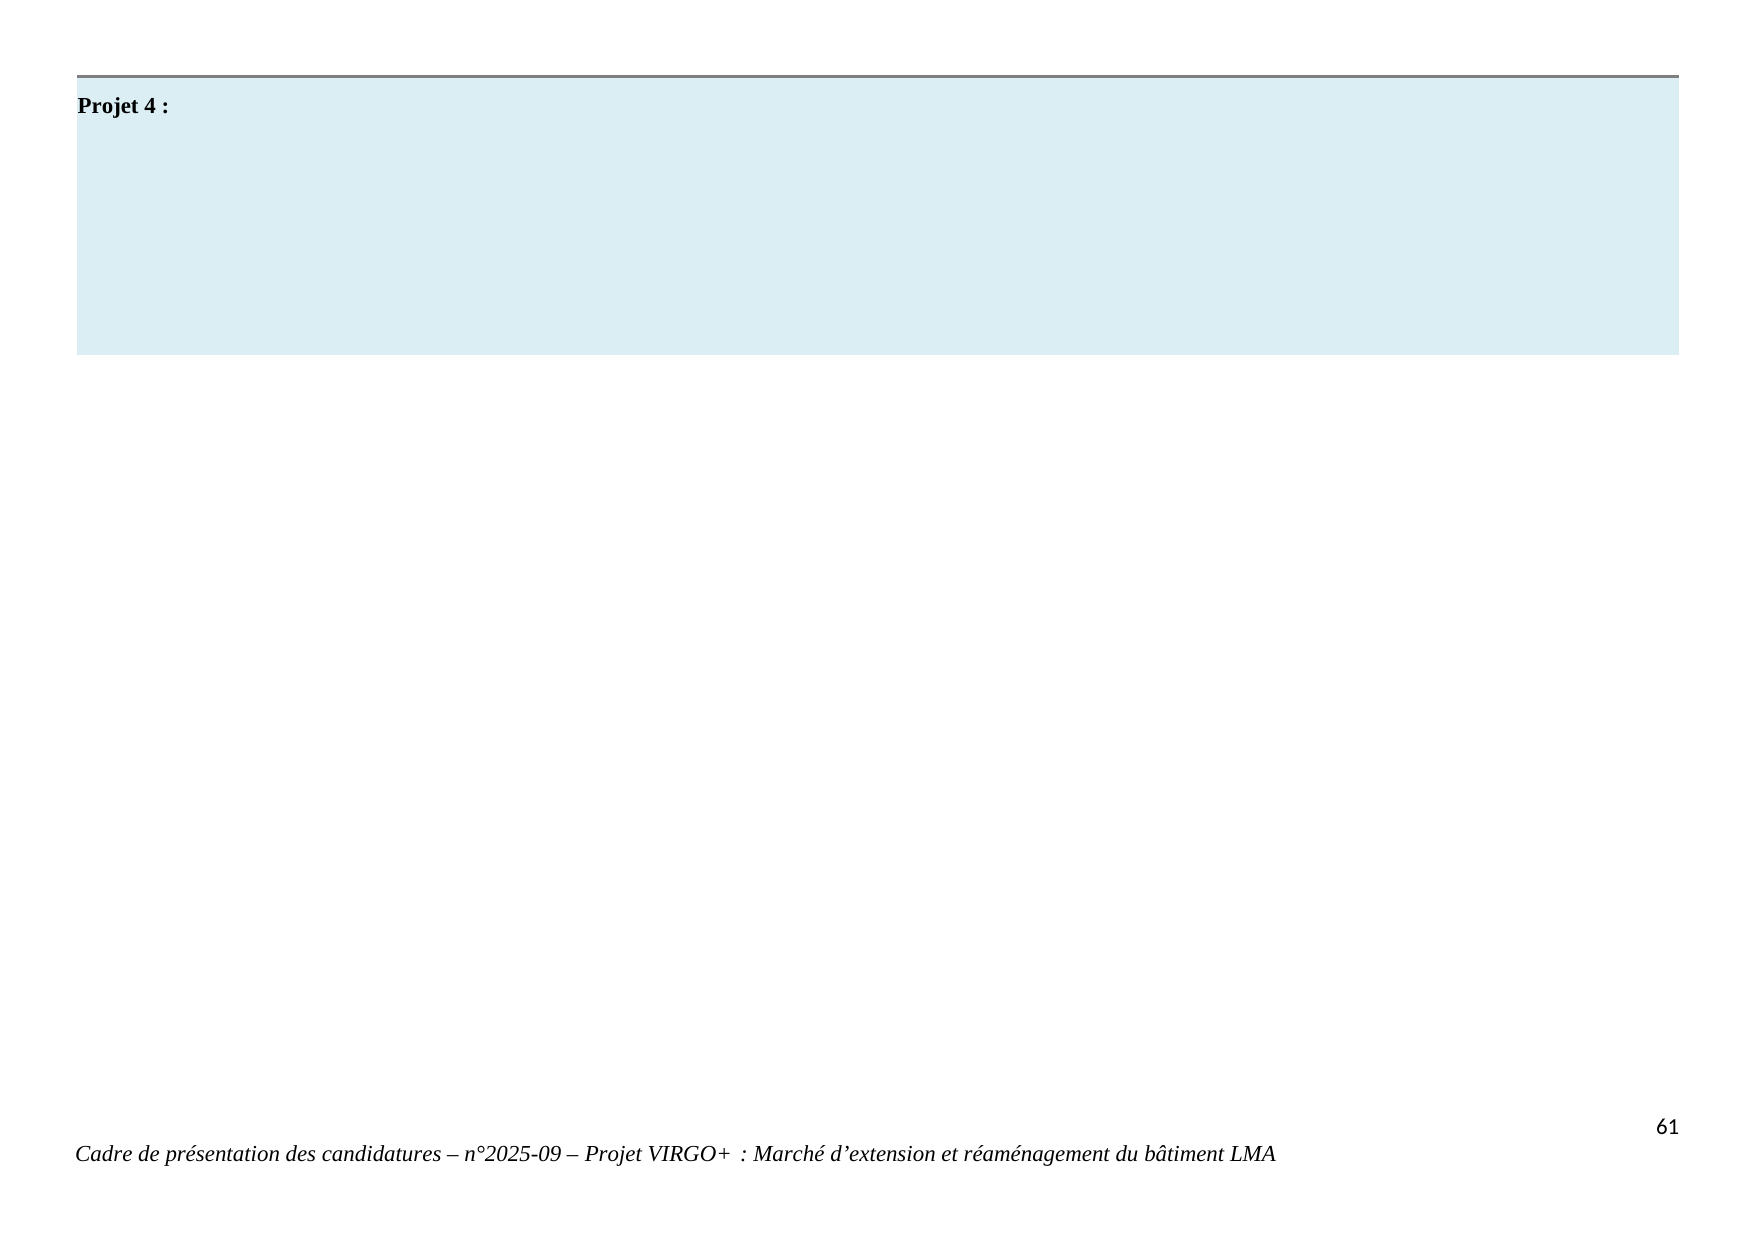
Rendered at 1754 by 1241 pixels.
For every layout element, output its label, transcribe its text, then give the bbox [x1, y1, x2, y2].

table_cell Projet 4 : [77, 78, 1679, 355]
